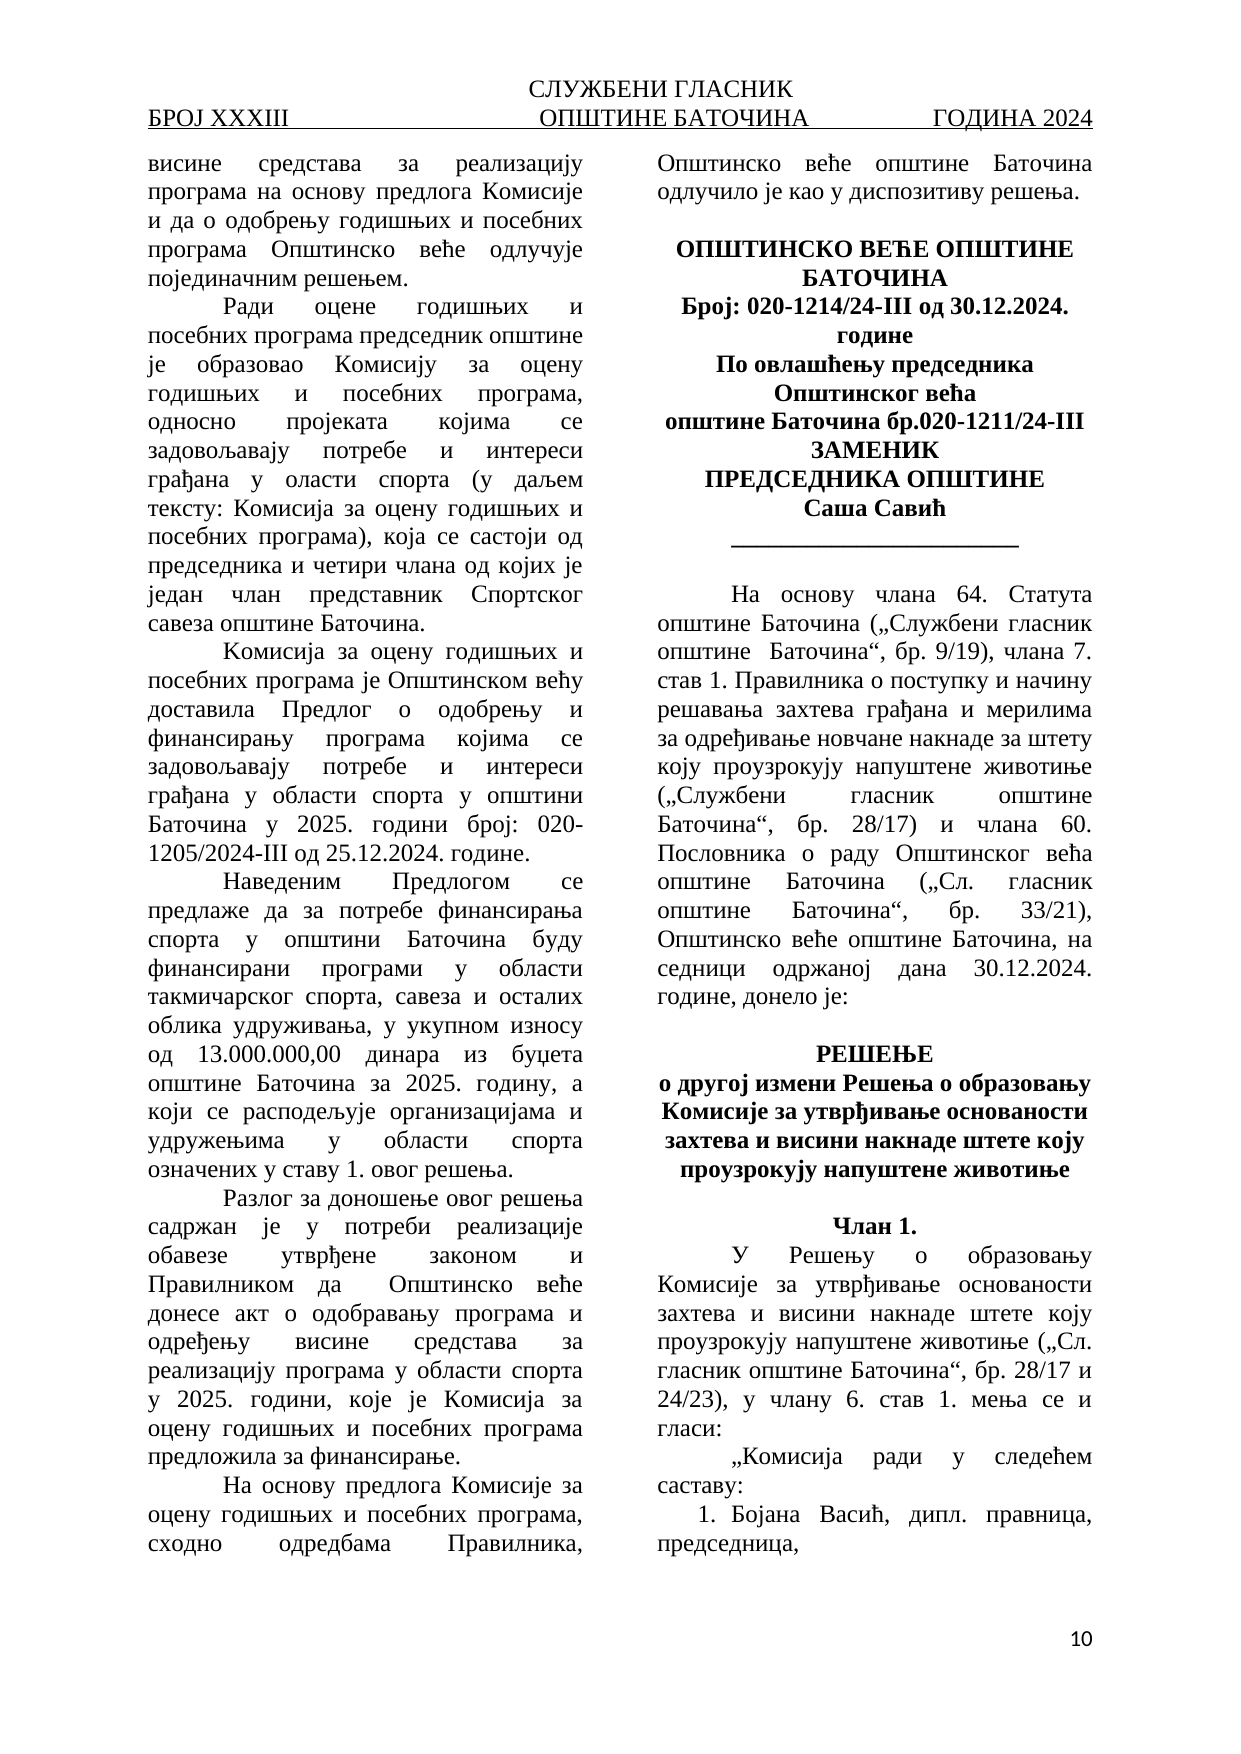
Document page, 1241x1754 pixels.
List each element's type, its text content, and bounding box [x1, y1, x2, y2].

text Саша Савић [657, 493, 1092, 521]
text општине Баточина бр.020-1211/24-III [657, 406, 1092, 435]
text РЕШЕЊЕ [657, 1039, 1092, 1068]
text ОПШТИНСКО ВЕЋЕ ОПШТИНЕ БАТОЧИНА [657, 234, 1092, 291]
text Члан 1. [657, 1211, 1092, 1240]
text Ради оцене годишњих и посебних програма председник општине је образовао Комисију за оцену годишњих и посебних програма, односно пројеката којима се задовољавају потребе и интереси грађана у оласти спорта (у даљем тексту: Комисија за оцену годишњих и посебних програма), која се састоји од председника и четири члана од којих је један члан представник Спортског савеза општине Баточина. [148, 291, 583, 636]
text _______________________ [657, 521, 1092, 550]
text ПРЕДСЕДНИКА ОПШТИНЕ [657, 464, 1092, 493]
text „Комисија ради у следећем саставу: [657, 1441, 1092, 1499]
list Бојана Васић, дипл. правница, председница, [657, 1499, 1092, 1556]
text Општинског већа [657, 378, 1092, 406]
text Наведеним Предлогом се предлаже да за потребе финансирања спорта у општини Баточина буду финансирани програми у области такмичарског спорта, савеза и осталих облика удруживања, у укупном износу од 13.000.000,00 динара из буџета општине Баточина за 2025. годину, а који се расподељује организацијама и удружењима у области спорта означених у ставу 1. овог решења. [148, 866, 583, 1183]
text Kомисија за оцену годишњих и посебних програма је Општинском већу доставила Предлог o одобрењу и финансирању програма којима се задовољавају потребе и интереси грађана у области спорта у општини Баточина у 2025. години број: 020-1205/2024-III од 25.12.2024. године. [148, 636, 583, 866]
text На основу предлога Комисије за оцену годишњих и посебних програма, сходно одредбама Правилника, Општинско веће општине Баточина одлучило је као у диспозитиву решења. [148, 1470, 583, 1556]
text Разлог за доношење овог решења садржан је у потреби реализације обавезе утврђене законом и Правилником да Општинско веће донесе акт о одобравању програма и одређењу висине средстава за реализацију програма у области спорта у 2025. години, које је Комисија за оцену годишњих и посебних програма предложила за финансирање. [148, 1183, 583, 1470]
text о другој измени Решења о образовању Комисије за утврђивање основаности захтева и висини накнаде штете коју проузрокују напуштене животиње [657, 1068, 1092, 1183]
text У Решењу о образовању Комисије за утврђивање основаности захтева и висини накнаде штете коју проузрокују напуштене животиње („Сл. гласник општине Баточина“, бр. 28/17 и 24/23), у члану 6. став 1. мења се и гласи: [657, 1240, 1092, 1441]
text На основу предлога Комисије за оцену годишњих и посебних програма, сходно одредбама Правилника, Општинско веће општине Баточина одлучило је као у диспозитиву решења. [657, 148, 1092, 205]
text На основу члана 64. Статута општине Баточина („Службени гласник општине Баточина“, бр. 9/19), члана 7. став 1. Правилника о поступку и начину решавања захтева грађана и мерилима за одређивање новчане накнаде за штету коју проузрокују напуштене животиње („Службени гласник општине Баточина“, бр. 28/17) и члана 60. Пословника о раду Општинског већа општине Баточина („Сл. гласник општине Баточина“, бр. 33/21), Општинско веће општине Баточина, на седници одржаној дана 30.12.2024. године, донело је: [657, 579, 1092, 1010]
text ЗАМЕНИК [657, 435, 1092, 464]
text Број: 020-1214/24-III од 30.12.2024. године [657, 291, 1092, 349]
text По овлашћењу председника [657, 349, 1092, 378]
